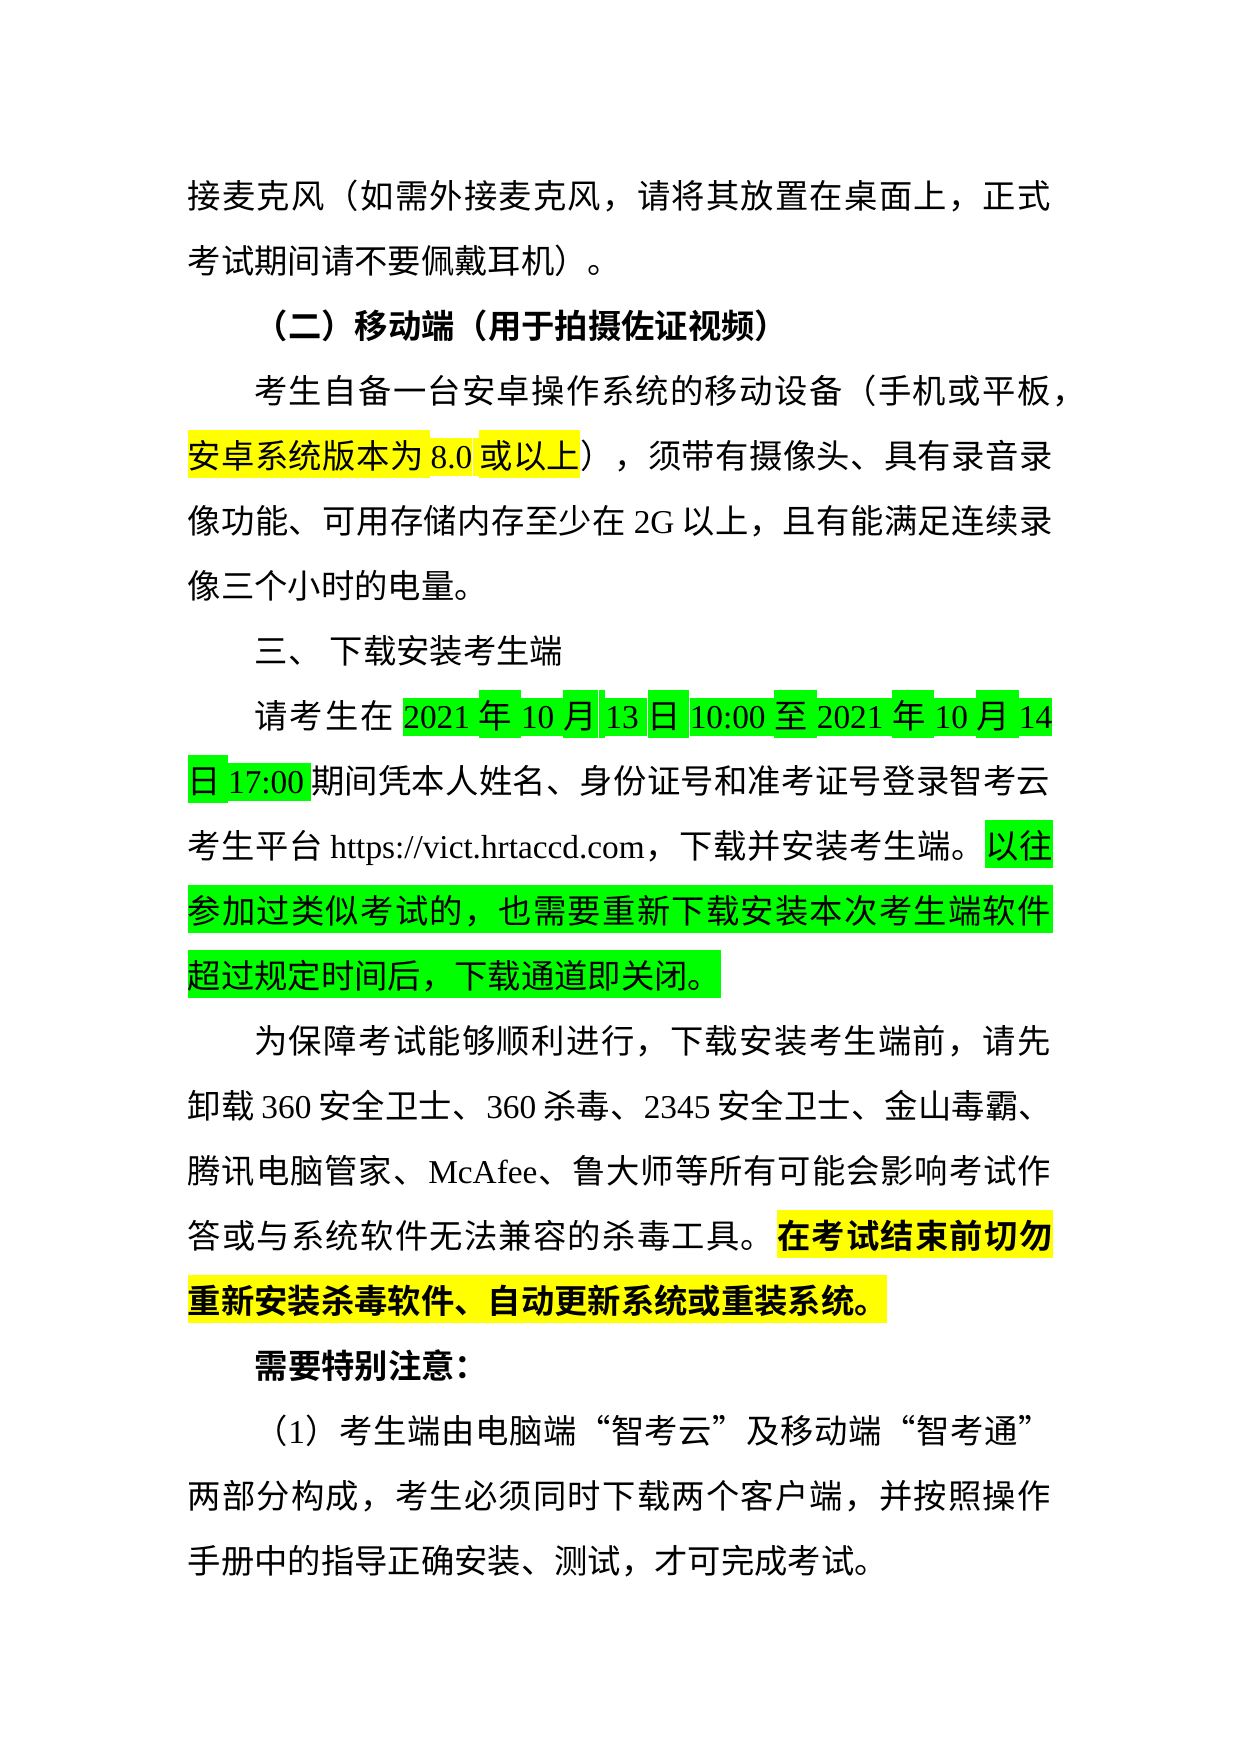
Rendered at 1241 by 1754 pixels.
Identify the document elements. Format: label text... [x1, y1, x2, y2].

text 请考生在2021年10月13日10:00至2021年10月14日17:00期间凭本人姓名、身份证号和准考证号登录智考云考生平台https://vict.hrtaccd.com，下载并安装考生端。以往参加过类似考试的，也需要重新下载安装本次考生端软件。超过规定时间后，下载通道即关闭。 [187, 682, 1053, 1007]
text （1）考生端由电脑端“智考云”及移动端“智考通”两部分构成，考生必须同时下载两个客户端，并按照操作手册中的指导正确安装、测试，才可完成考试。 [187, 1397, 1053, 1592]
text 为保障考试能够顺利进行，下载安装考生端前，请先卸载360安全卫士、360杀毒、2345安全卫士、金山毒霸、腾讯电脑管家、McAfee、鲁大师等所有可能会影响考试作答或与系统软件无法兼容的杀毒工具。在考试结束前切勿重新安装杀毒软件、自动更新系统或重装系统。 [187, 1007, 1053, 1332]
list 下载安装考生端 [254, 617, 1053, 682]
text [187, 162, 1053, 292]
text （二）移动端（用于拍摄佐证视频） [187, 292, 1053, 357]
text 考生自备一台安卓操作系统的移动设备（手机或平板，安卓系统版本为8.0或以上），须带有摄像头、具有录音录像功能、可用存储内存至少在2G以上，且有能满足连续录像三个小时的电量。 [187, 357, 1053, 617]
text 需要特别注意： [187, 1332, 1053, 1397]
